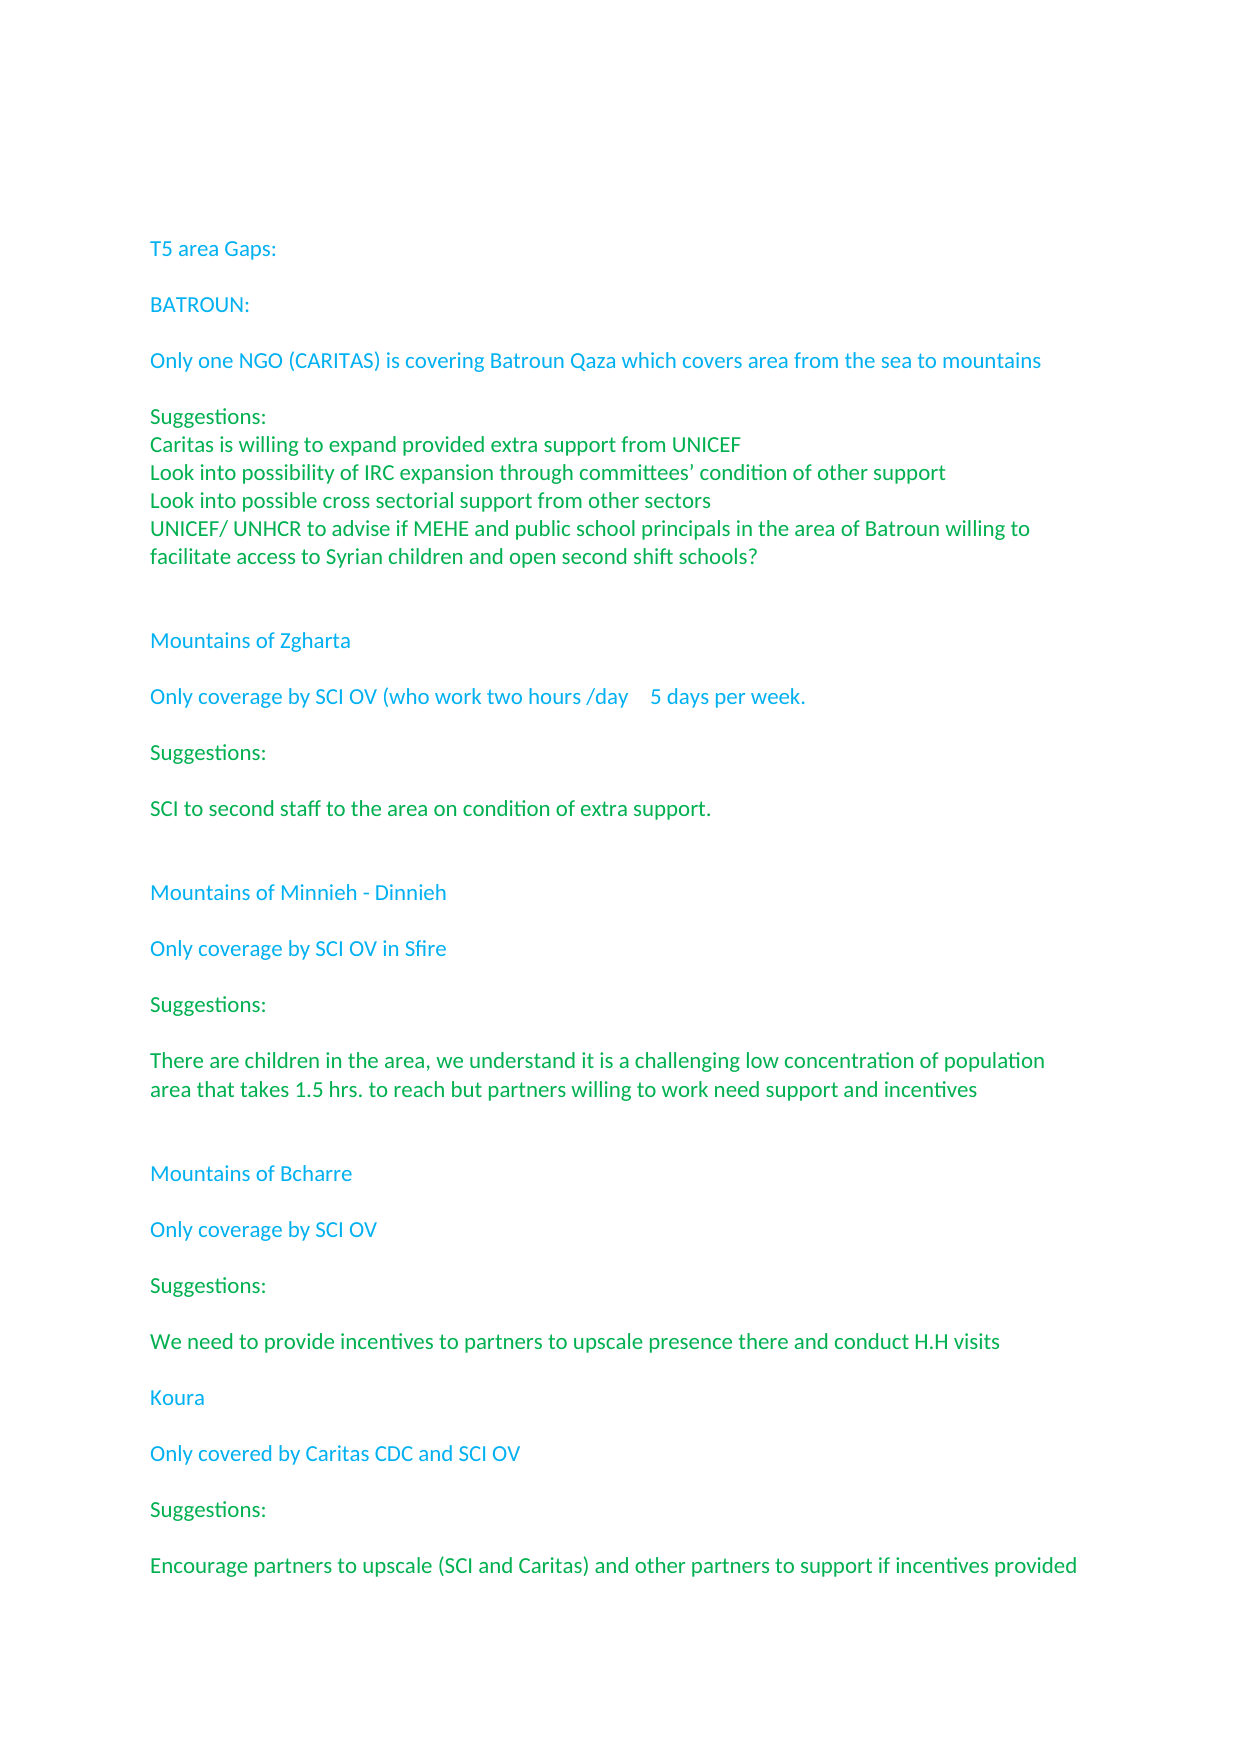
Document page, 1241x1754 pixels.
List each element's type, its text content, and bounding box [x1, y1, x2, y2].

text There are children in the area, we understand it is a challenging low concentration of population area that takes 1.5 hrs. to reach but partners willing to work need support and incentives [150, 1047, 1090, 1103]
text Only coverage by SCI OV (who work two hours /day 5 days per week. [150, 682, 1090, 710]
text Suggestions: [150, 991, 1090, 1019]
text BATROUN: [150, 290, 1090, 318]
text Suggestions: [150, 1495, 1090, 1523]
text Mountains of Minnieh - Dinnieh [150, 878, 1090, 907]
text Only coverage by SCI OV [150, 1215, 1090, 1243]
text Only covered by Caritas CDC and SCI OV [150, 1439, 1090, 1467]
text UNICEF/ UNHCR to advise if MEHE and public school principals in the area of Batroun willing to facilitate access to Syrian children and open second shift schools? [150, 514, 1090, 570]
text T5 area Gaps: [150, 234, 1090, 262]
text Only one NGO (CARITAS) is covering Batroun Qaza which covers area from the sea to mountains [150, 346, 1090, 374]
text Koura [150, 1383, 1090, 1411]
text Look into possibility of IRC expansion through committees’ condition of other support [150, 458, 1090, 486]
text Mountains of Bcharre [150, 1159, 1090, 1187]
text Look into possible cross sectorial support from other sectors [150, 486, 1090, 514]
text SCI to second staff to the area on condition of extra support. [150, 794, 1090, 822]
text We need to provide incentives to partners to upscale presence there and conduct H.H visits [150, 1327, 1090, 1355]
text Only coverage by SCI OV in Sfire [150, 934, 1090, 963]
text Suggestions: [150, 738, 1090, 766]
text Mountains of Zgharta [150, 626, 1090, 654]
text Suggestions: [150, 402, 1090, 430]
text Suggestions: [150, 1271, 1090, 1299]
text Encourage partners to upscale (SCI and Caritas) and other partners to support if incentives provided [150, 1551, 1090, 1579]
text Caritas is willing to expand provided extra support from UNICEF [150, 430, 1090, 458]
